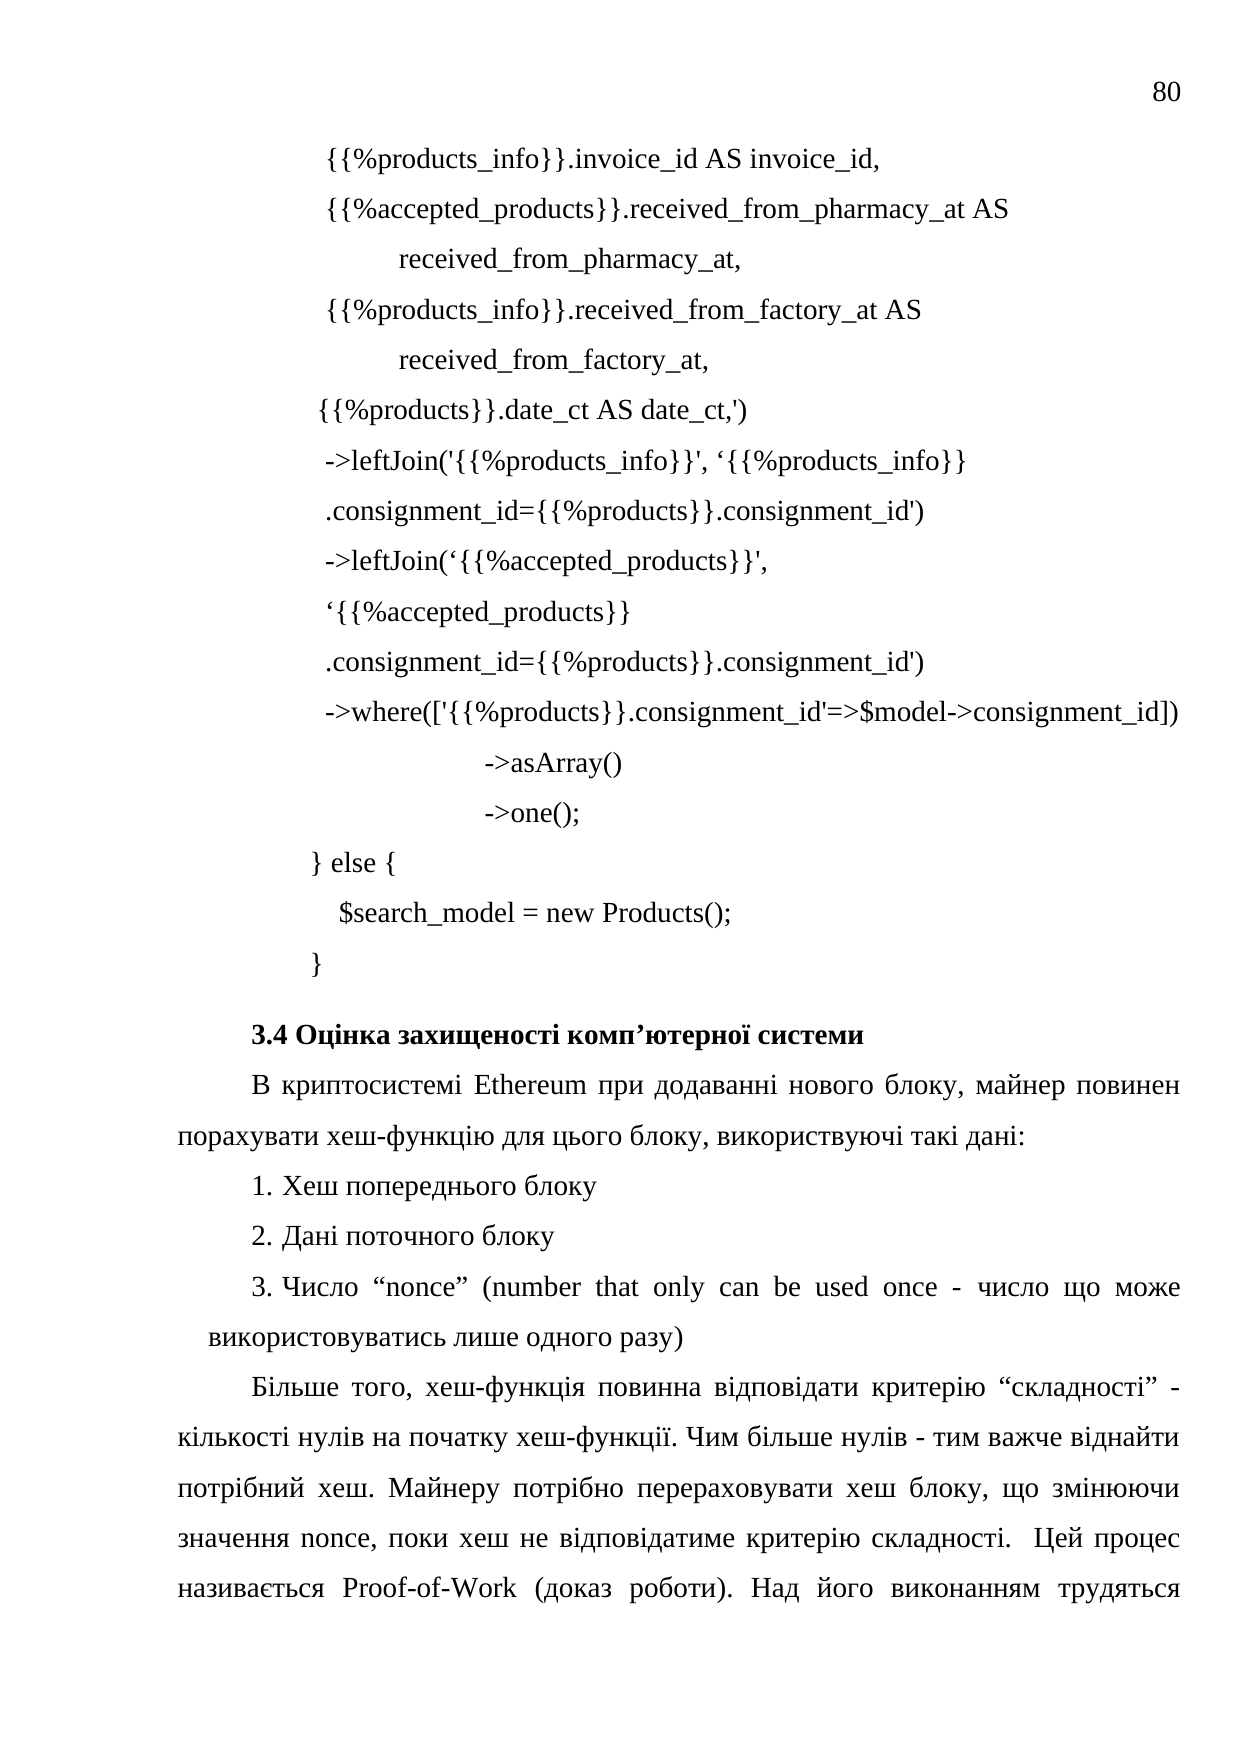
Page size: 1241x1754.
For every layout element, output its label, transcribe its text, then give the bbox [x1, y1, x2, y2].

text .consignment_id={{%products}}.consignment_id') [177, 493, 1181, 527]
text ->asArray() [177, 745, 1181, 778]
text {{%products_info}}.invoice_id AS invoice_id, [177, 141, 1181, 174]
text ‘{{%accepted_products}} [177, 594, 1181, 627]
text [177, 1369, 1181, 1604]
text $search_model = new Products(); [177, 896, 1181, 929]
text {{%products}}.date_ct AS date_ct,') [177, 392, 1181, 426]
subtitle 3.4 Оцінка захищеності комп’ютерної системи [177, 1017, 1181, 1051]
text ->where(['{{%products}}.consignment_id'=>$model->consignment_id]) [177, 694, 1181, 728]
text {{%products_info}}.received_from_factory_at AS received_from_factory_at, [177, 292, 1181, 376]
text ->leftJoin(‘{{%accepted_products}}', [177, 543, 1181, 577]
list Число “nonce” (number that only can be used once - число що може використовуватись лише одного разу) [208, 1269, 1181, 1352]
text {{%accepted_products}}.received_from_pharmacy_at AS received_from_pharmacy_at, [177, 191, 1181, 275]
text .consignment_id={{%products}}.consignment_id') [177, 644, 1181, 678]
text В криптосистемі Ethereum при додаванні нового блоку, майнер повинен порахувати хеш-функцію для цього блоку, використвуючі такі дані: [177, 1067, 1181, 1151]
text ->one(); [177, 795, 1181, 828]
list Хеш попереднього блоку [208, 1168, 1181, 1202]
text } else { [177, 845, 1181, 879]
text } [177, 946, 1181, 979]
text ->leftJoin('{{%products_info}}', ‘{{%products_info}} [177, 443, 1181, 476]
list Дані поточного блоку [208, 1218, 1181, 1252]
